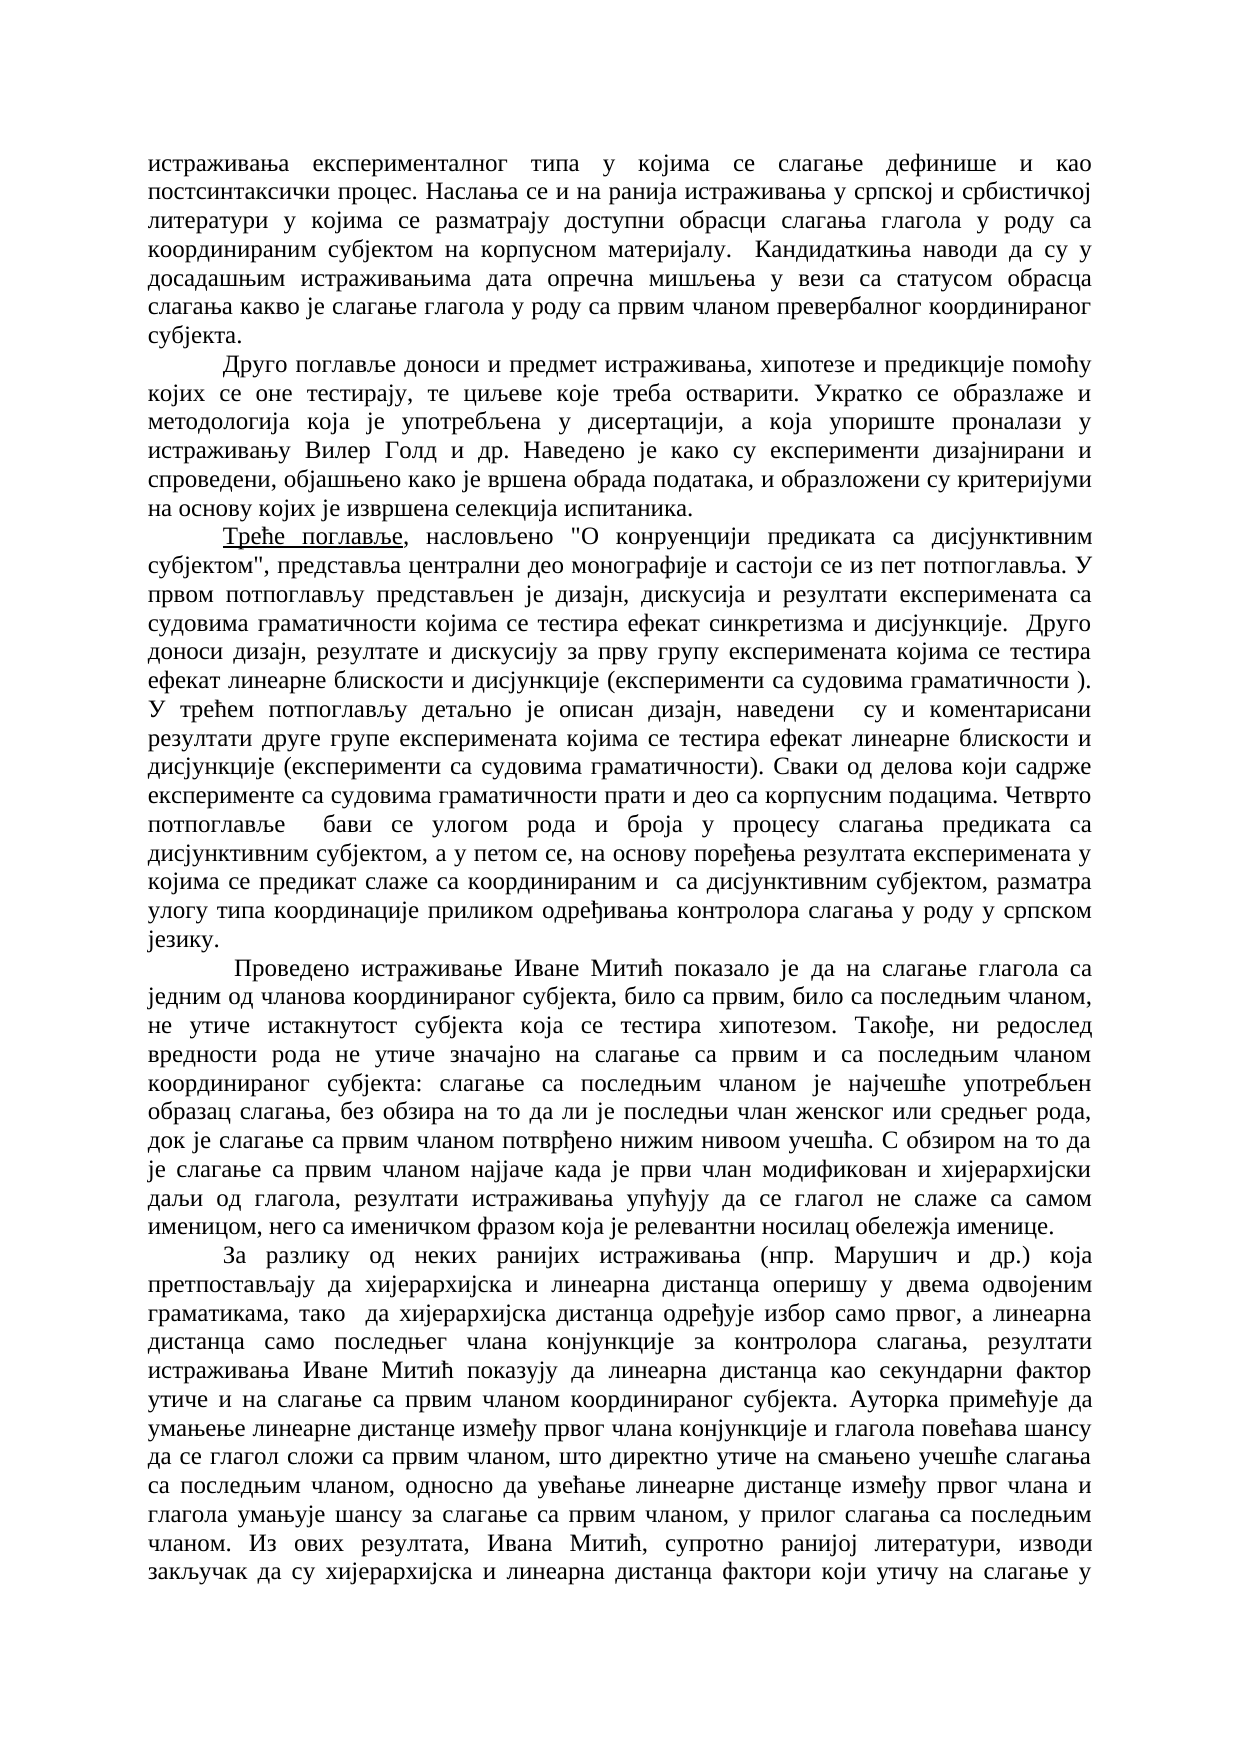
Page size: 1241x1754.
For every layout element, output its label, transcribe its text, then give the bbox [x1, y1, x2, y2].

text Проведено истраживање Иване Митић показало је да на слагање глагола са једним од чланова координираног субјекта, било са првим, било са последњим чланом, не утиче истакнутост субјекта која се тестира хипотезом. Такође, ни редослед вредности рода не утиче значајно на слагање са првим и са последњим чланом координираног субјекта: слагање са последњим чланом је најчешће употребљен образац слагања, без обзира на то да ли је последњи члан женског или средњег рода, док је слагање са првим чланом потврђено нижим нивоом учешћа. С обзиром на то да је слагање са првим чланом најјаче када је први члан модификован и хијерархијски даљи од глагола, резултати истраживања упућују да се глагол не слаже са самом именицом, него са именичком фразом која је релевантни носилац обележја именице. [148, 953, 1093, 1240]
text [148, 1240, 1093, 1585]
text Друго поглавље доноси и предмет истраживања, хипотезе и предикције помоћу којих се оне тестирају, те циљеве које треба остварити. Укратко се образлаже и методологија која је употребљена у дисертацији, а која упориште проналази у истраживању Вилер Голд и др. Наведено је како су експерименти дизајнирани и спроведени, објашњено како је вршена обрада података, и образложени су критеријуми на основу којих је извршена селекција испитаника. [148, 349, 1093, 521]
text Треће поглавље, насловљено "О конруенцији предиката са дисјунктивним субјектом", представља централни део монографије и састоји се из пет потпоглавља. У првом потпоглављу представљен је дизајн, дискусија и резултати експеримената са судовима граматичности којима се тестира ефекат синкретизма и дисјункције. Друго доноси дизајн, резултате и дискусију за прву групу експеримената којима се тестира ефекат линеарне блискости и дисјункције (експерименти са судовима граматичности ). У трећем потпоглављу детаљно је описан дизајн, наведени су и коментарисани резултати друге групе експеримената којима се тестира ефекат линеарне блискости и дисјункције (експерименти са судовима граматичности). Сваки од делова који садрже експерименте са судовима граматичности прати и део са корпусним подацима. Четврто потпоглавље бави се улогом рода и броја у процесу слагања предиката са дисјунктивним субјектом, а у петом се, на основу поређења резултата експеримената у којима се предикат слаже са координираним и са дисјунктивним субјектом, разматра улогу типа координације приликом одређивања контролора слагања у роду у српском језику. [148, 521, 1093, 953]
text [148, 148, 1093, 349]
